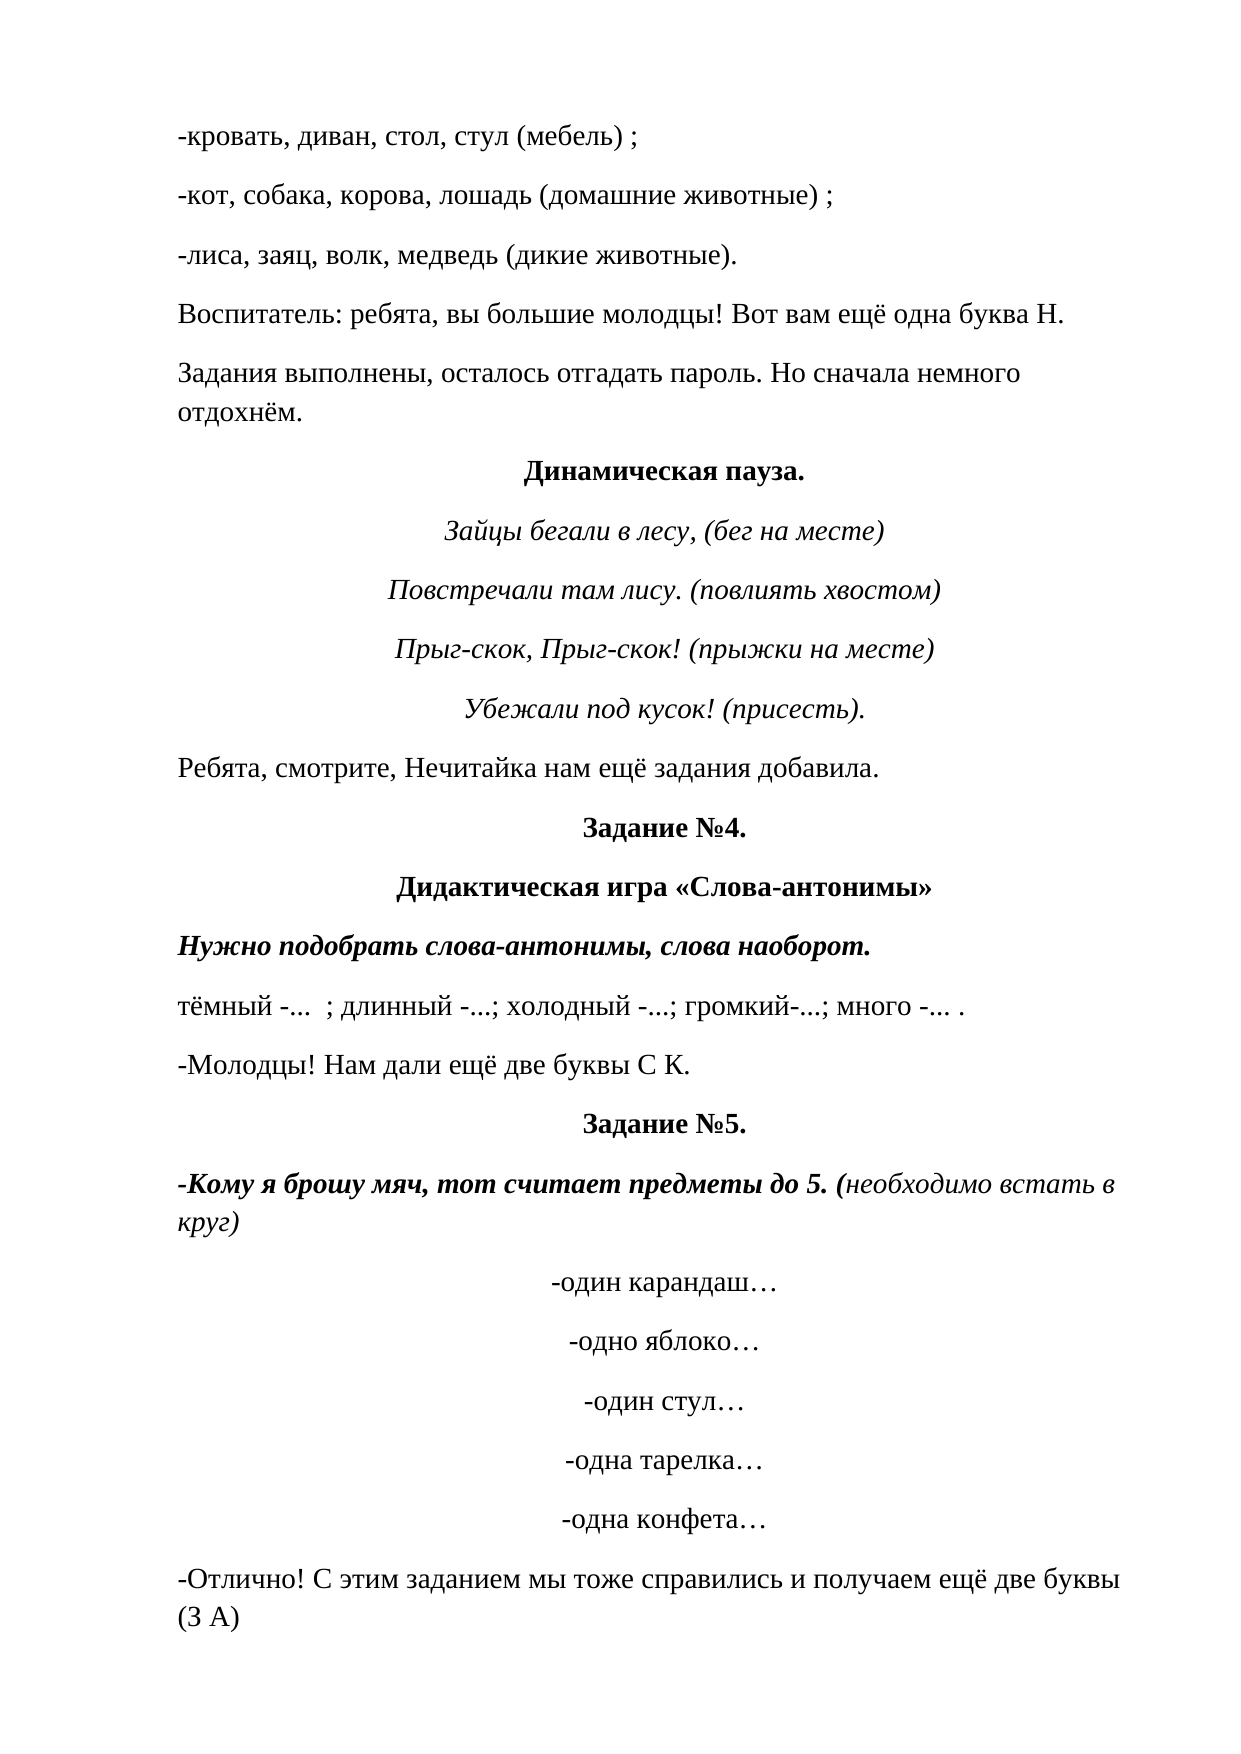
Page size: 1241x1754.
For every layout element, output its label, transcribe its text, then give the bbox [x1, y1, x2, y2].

text Динамическая пауза. [177, 453, 1152, 487]
text тёмный -... ; длинный -...; холодный -...; громкий-...; много -... . [177, 988, 1152, 1021]
text -Отлично! С этим заданием мы тоже справились и получаем ещё две буквы (З А) [177, 1561, 1152, 1633]
text Задания выполнены, осталось отгадать пароль. Но сначала немного отдохнём. [177, 356, 1152, 428]
text Дидактическая игра «Слова-антонимы» [177, 869, 1152, 903]
text -одно яблоко… [177, 1323, 1152, 1357]
text -кровать, диван, стол, стул (мебель) ; [177, 118, 1152, 152]
text -лиса, заяц, волк, медведь (дикие животные). [177, 237, 1152, 270]
text Задание №4. [177, 810, 1152, 843]
text Убежали под кусок! (присесть). [177, 691, 1152, 724]
text -одна конфета… [177, 1501, 1152, 1535]
text Зайцы бегали в лесу, (бег на месте) [177, 513, 1152, 546]
text -один карандаш… [177, 1264, 1152, 1297]
text Ребята, смотрите, Нечитайка нам ещё задания добавила. [177, 750, 1152, 784]
text Нужно подобрать слова-антонимы, слова наоборот. [177, 928, 1152, 962]
text -одна тарелка… [177, 1442, 1152, 1476]
text -Молодцы! Нам дали ещё две буквы С К. [177, 1047, 1152, 1081]
text -Кому я брошу мяч, тот считает предметы до 5. (необходимо встать в круг) [177, 1166, 1152, 1238]
text Повстречали там лису. (повлиять хвостом) [177, 572, 1152, 606]
text Прыг-скок, Прыг-скок! (прыжки на месте) [177, 632, 1152, 665]
text Задание №5. [177, 1107, 1152, 1140]
text -кот, собака, корова, лошадь (домашние животные) ; [177, 177, 1152, 211]
text Воспитатель: ребята, вы большие молодцы! Вот вам ещё одна буква Н. [177, 296, 1152, 330]
text -один стул… [177, 1383, 1152, 1416]
